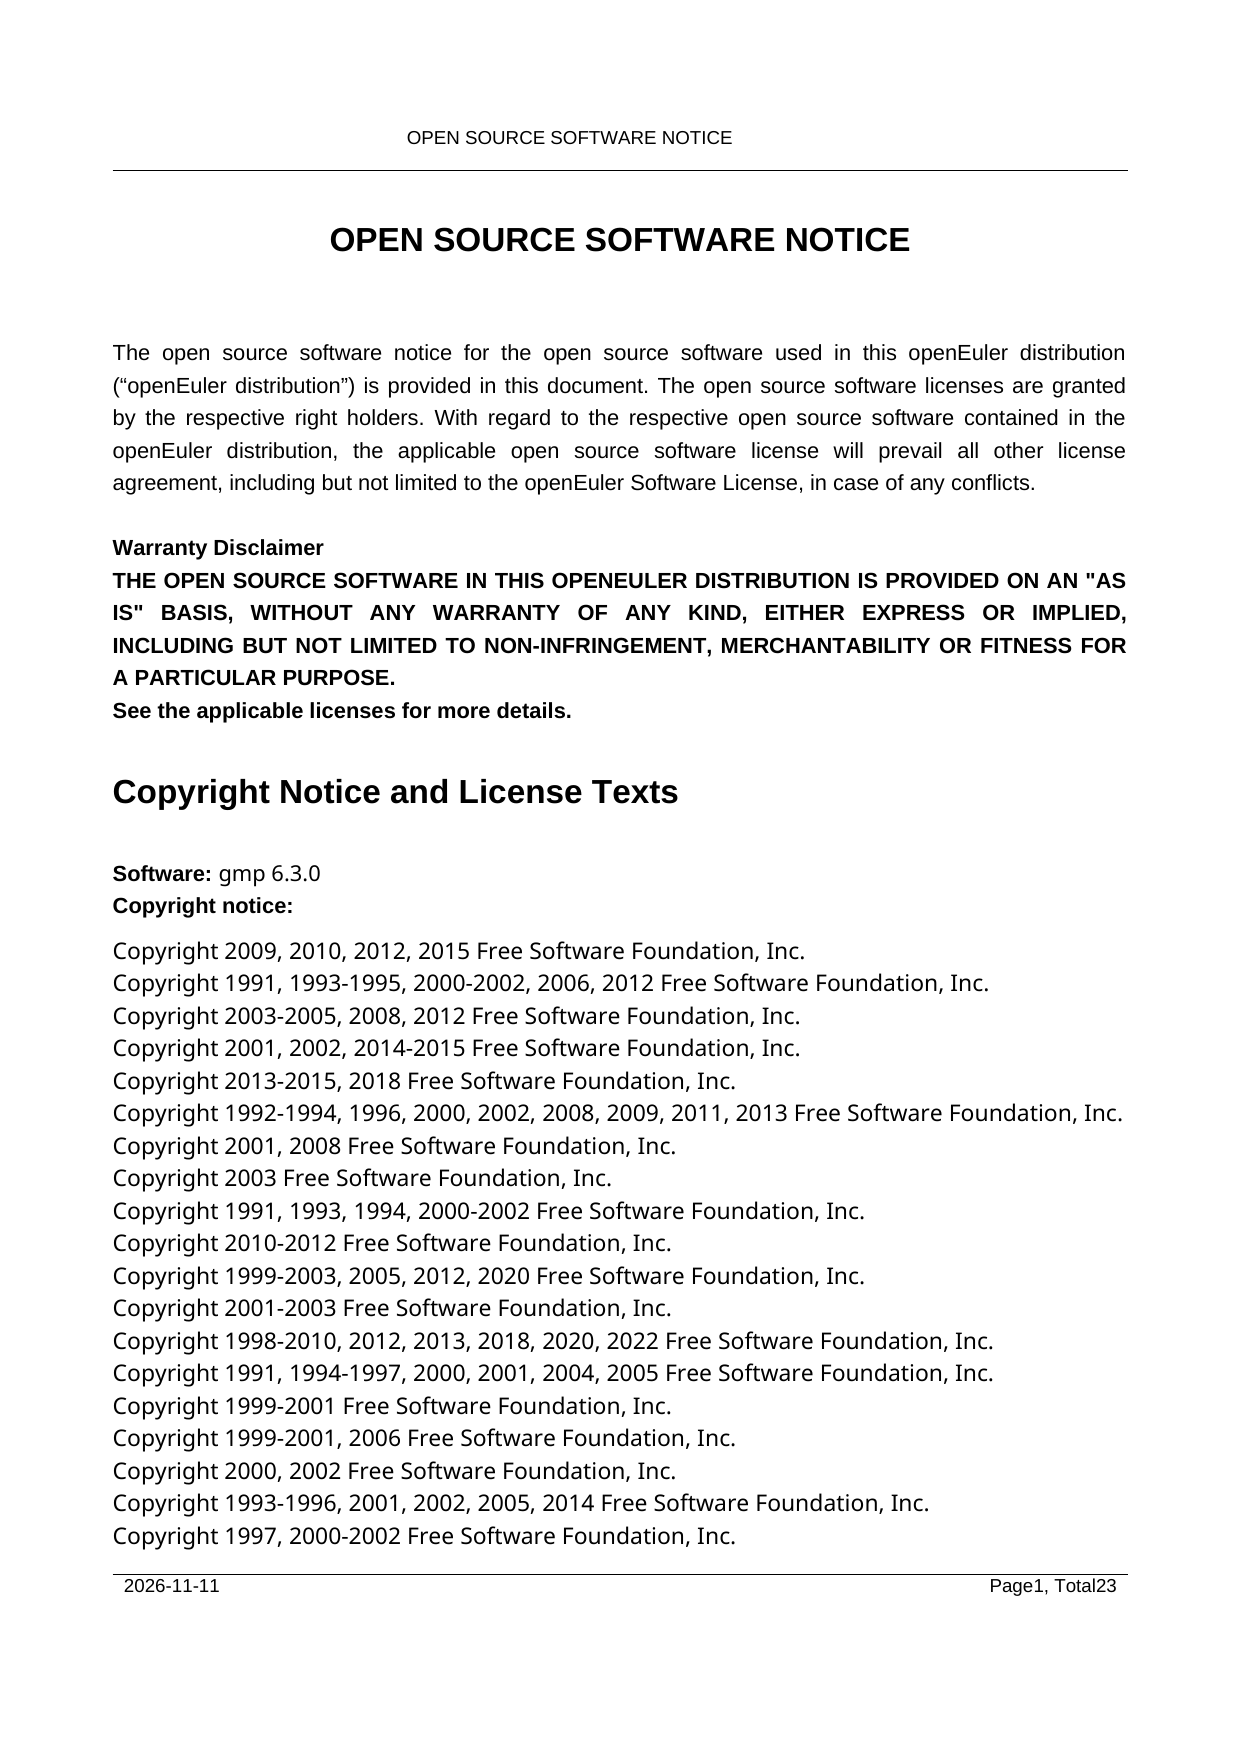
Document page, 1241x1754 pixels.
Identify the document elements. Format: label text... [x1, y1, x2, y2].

text OPEN SOURCE SOFTWARE NOTICE [112, 206, 1128, 271]
title Software: gmp 6.3.0 [112, 856, 1128, 889]
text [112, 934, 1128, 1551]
text Copyright notice: [112, 889, 1128, 921]
text The open source software notice for the open source software used in this openEuler distribution (“openEuler distribution”) is provided in this document. The open source software licenses are granted by the respective right holders. With regard to the respective open source software contained in the openEuler distribution, the applicable open source software license will prevail all other license agreement, including but not limited to the openEuler Software License, in case of any conflicts. [112, 336, 1128, 499]
text THE OPEN SOURCE SOFTWARE IN THIS OPENEULER DISTRIBUTION IS PROVIDED ON AN "AS IS" BASIS, WITHOUT ANY WARRANTY OF ANY KIND, EITHER EXPRESS OR IMPLIED, INCLUDING BUT NOT LIMITED TO NON-INFRINGEMENT, MERCHANTABILITY OR FITNESS FOR A PARTICULAR PURPOSE. See the applicable licenses for more details. [112, 564, 1128, 726]
text Warranty Disclaimer [112, 531, 1128, 564]
text Copyright Notice and License Texts [112, 759, 1128, 824]
